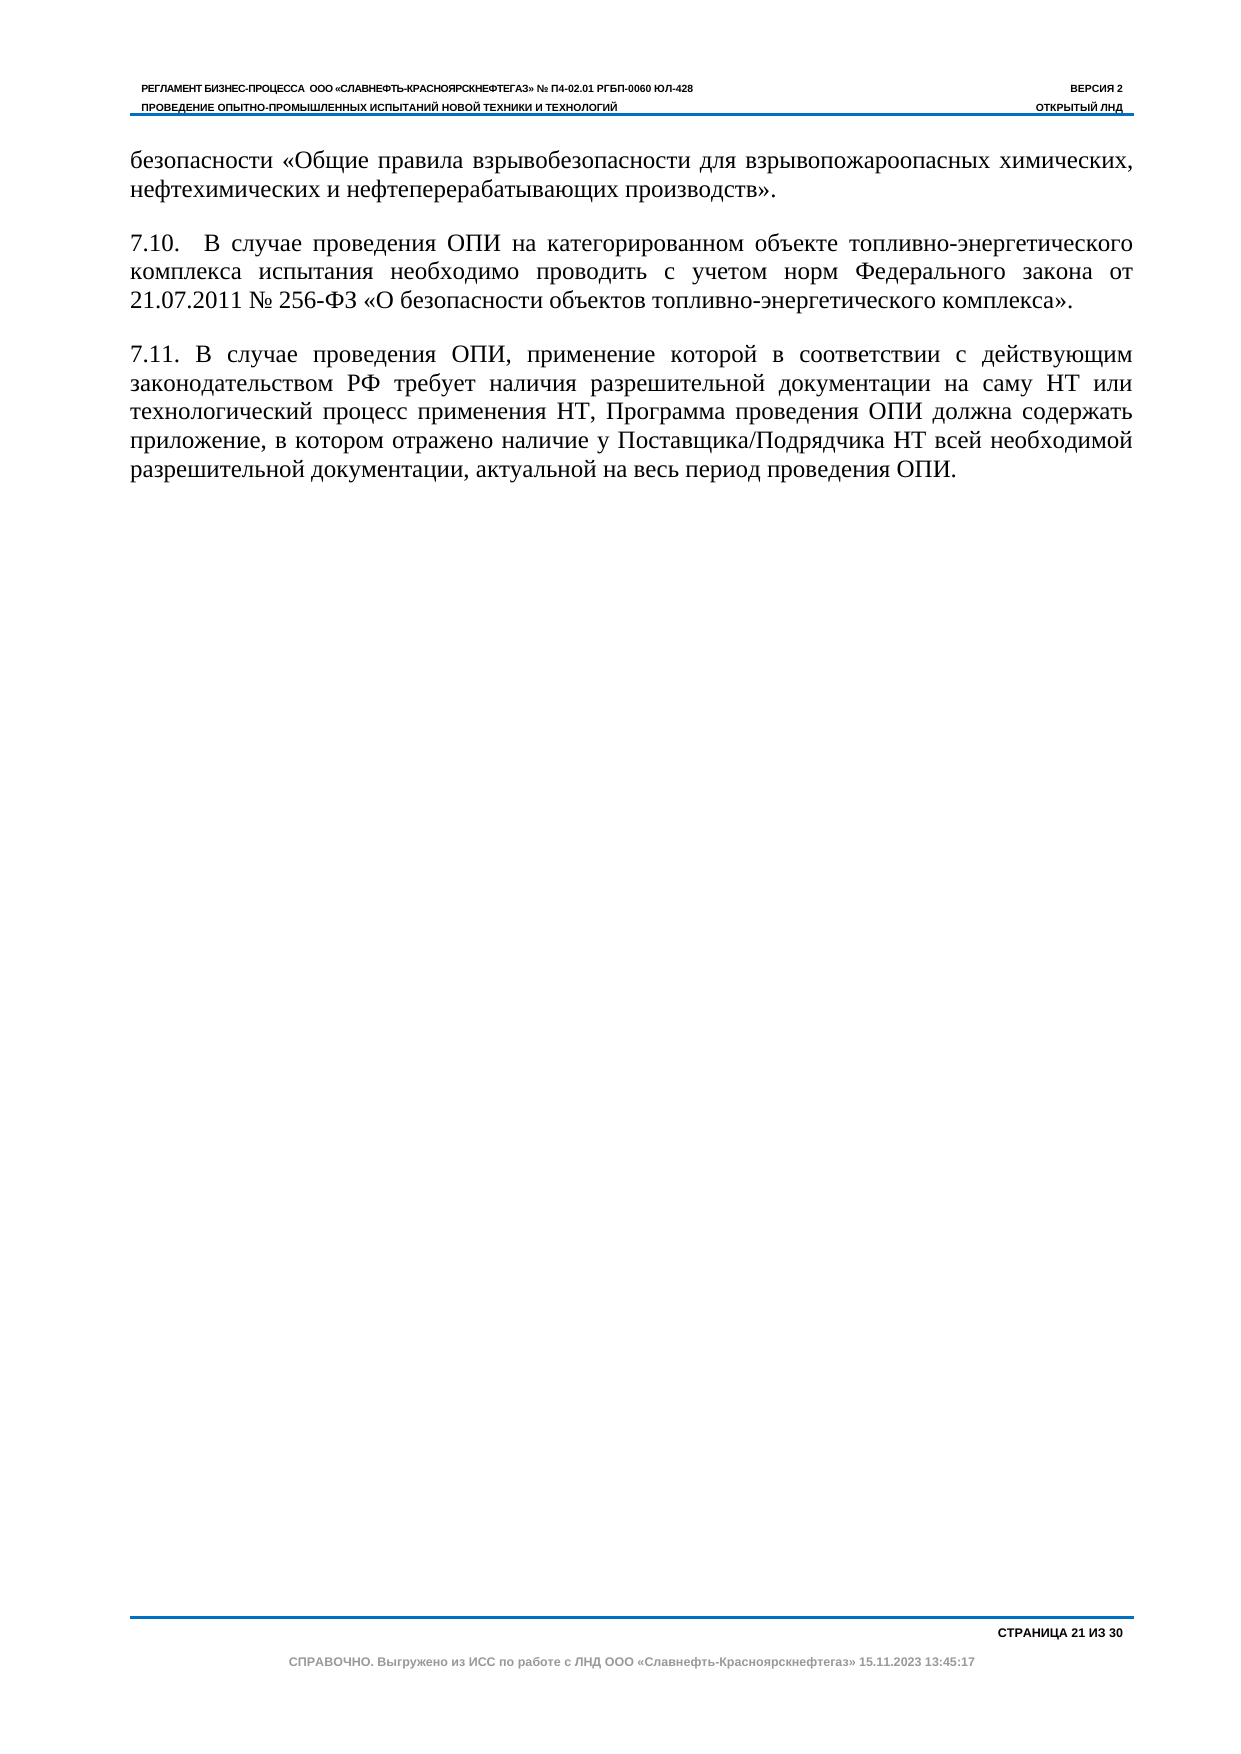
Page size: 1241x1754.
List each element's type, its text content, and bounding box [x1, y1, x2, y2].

text 7.11. В случае проведения ОПИ, применение которой в соответствии с действующим законодательством РФ требует наличия разрешительной документации на саму НТ или технологический процесс применения НТ, Программа проведения ОПИ должна содержать приложение, в котором отражено наличие у Поставщика/Подрядчика НТ всей необходимой разрешительной документации, актуальной на весь период проведения ОПИ. [130, 339, 1134, 483]
list В случае проведения ОПИ на категорированном объекте топливно-энергетического комплекса испытания необходимо проводить с учетом норм Федерального закона от 21.07.2011 № 256-ФЗ «О безопасности объектов топливно-энергетического комплекса». [130, 228, 1134, 314]
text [130, 145, 1134, 203]
